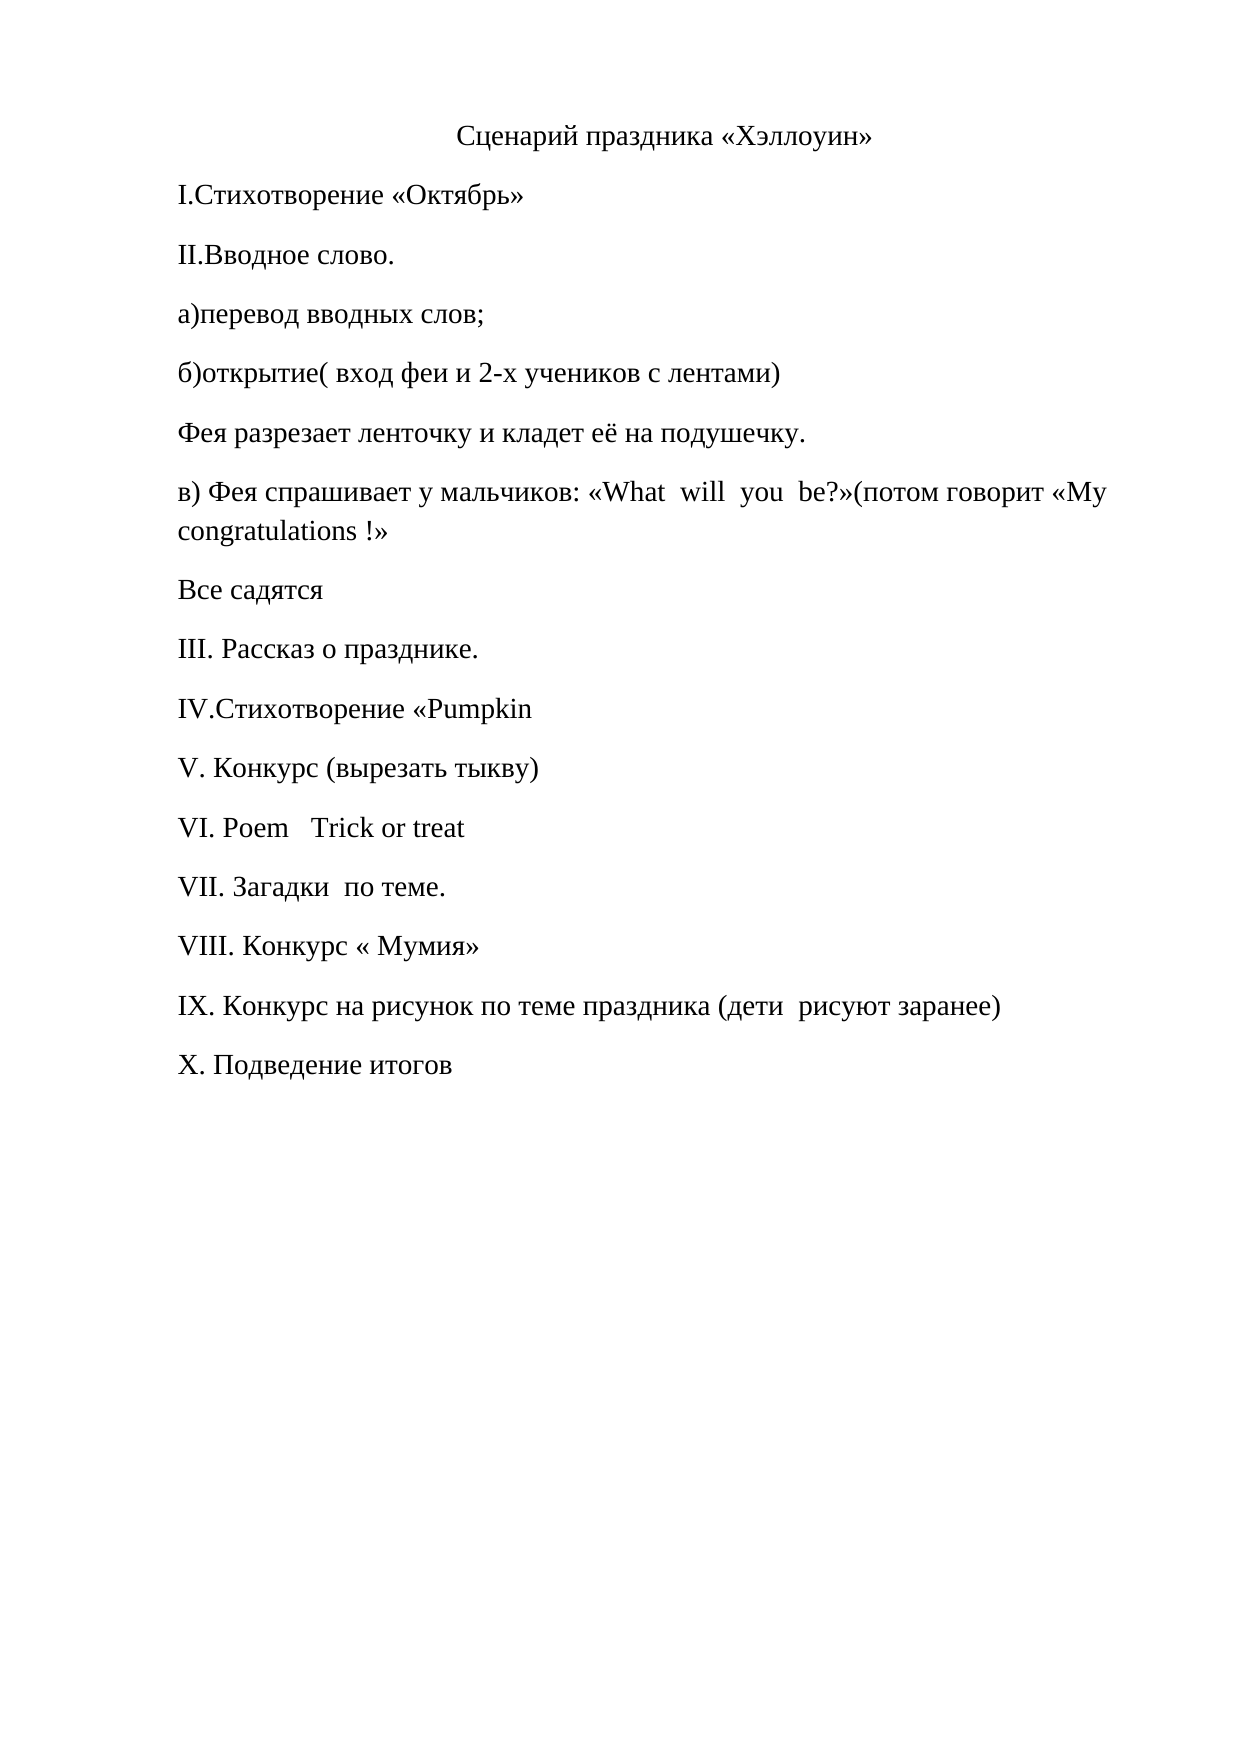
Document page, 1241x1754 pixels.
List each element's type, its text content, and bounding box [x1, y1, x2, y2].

text Сценарий праздника «Хэллоуин» [177, 118, 1152, 152]
text V. Конкурс (вырезать тыкву) [177, 750, 1152, 784]
text VII. Загадки по теме. [177, 869, 1152, 903]
text VI. Poem Trick or treat [177, 810, 1152, 843]
text Все садятся [177, 572, 1152, 606]
text Фея разрезает ленточку и кладет её на подушечку. [177, 415, 1152, 448]
text I.Стихотворение «Октябрь» [177, 177, 1152, 211]
text IV.Стихотворение «Pumpkin [177, 691, 1152, 724]
text II.Вводное слово. [177, 237, 1152, 270]
text VIII. Конкурс « Мумия» [177, 928, 1152, 962]
text в) Фея спрашивает у мальчиков: «What will you be?»(потом говорит «My congratulations !» [177, 474, 1152, 546]
text б)открытие( вход феи и 2-х учеников с лентами) [177, 356, 1152, 389]
text X. Подведение итогов [177, 1047, 1152, 1081]
text III. Рассказ о празднике. [177, 632, 1152, 665]
text а)перевод вводных слов; [177, 296, 1152, 330]
text IX. Конкурс на рисунок по теме праздника (дети рисуют заранее) [177, 988, 1152, 1021]
